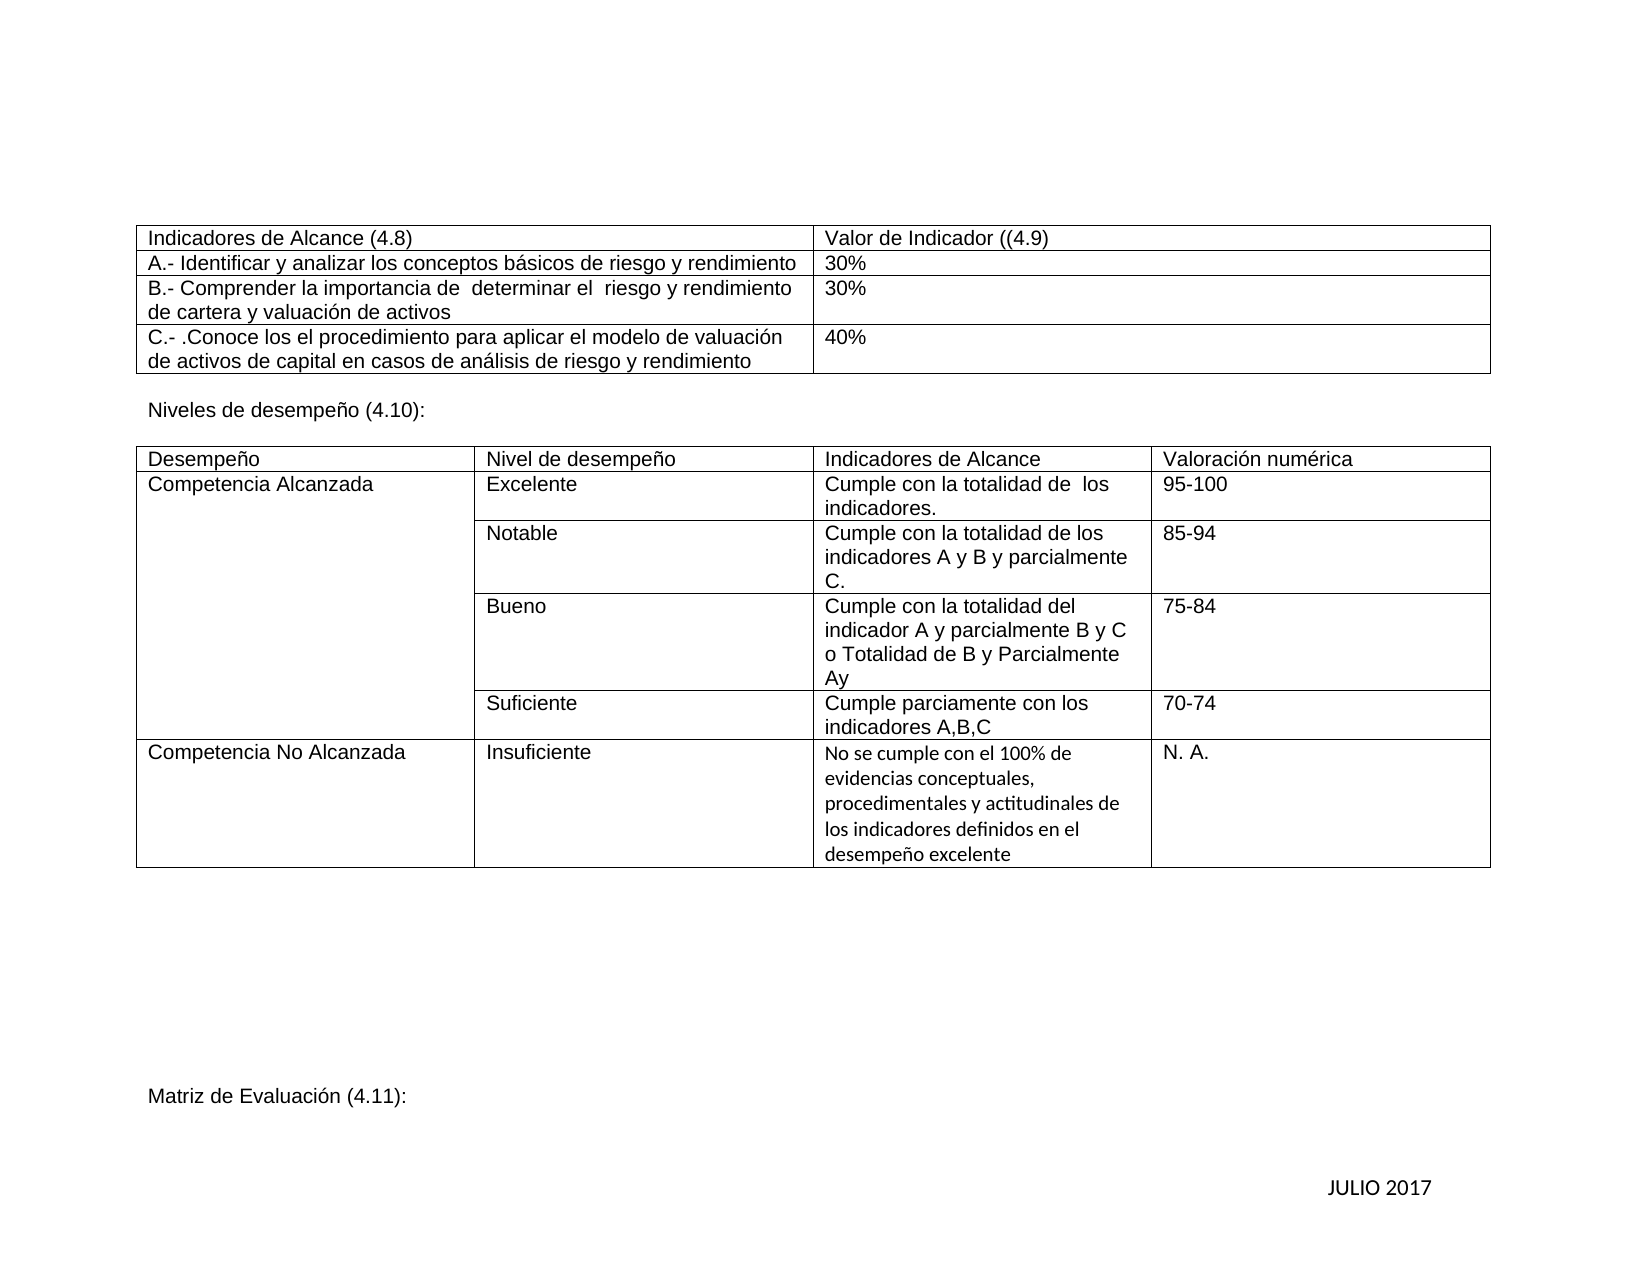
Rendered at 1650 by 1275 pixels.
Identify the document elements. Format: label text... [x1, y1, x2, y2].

table_cell Insuficiente [475, 740, 813, 867]
table_cell Excelente [475, 472, 813, 520]
table_cell 95-100 [1152, 472, 1490, 520]
text Niveles de desempeño (4.10): [148, 398, 1502, 422]
table_cell 70-74 [1152, 691, 1490, 739]
table_cell A.- Identificar y analizar los conceptos básicos de riesgo y rendimiento [137, 251, 813, 275]
table_header Valor de Indicador ((4.9) [814, 226, 1490, 250]
table_cell Cumple con la totalidad del indicador A y parcialmente B y C o Totalidad de B y Parcialmente Ay [814, 594, 1151, 690]
table_header Indicadores de Alcance (4.8) [137, 226, 813, 250]
table_cell 30% [814, 276, 1490, 324]
table_cell 75-84 [1152, 594, 1490, 690]
table_cell Notable [475, 521, 813, 593]
table_cell N. A. [1152, 740, 1490, 867]
table_cell Suficiente [475, 691, 813, 739]
table_cell Competencia Alcanzada [137, 472, 474, 739]
table_header Valoración numérica [1152, 447, 1490, 471]
table_cell No se cumple con el 100% de evidencias conceptuales, procedimentales y actitudinales de los indicadores definidos en el desempeño excelente [814, 740, 1151, 867]
table_header Nivel de desempeño [475, 447, 813, 471]
table_cell Bueno [475, 594, 813, 690]
table_cell Competencia No Alcanzada [137, 740, 474, 867]
table_cell Cumple con la totalidad de los indicadores. [814, 472, 1151, 520]
table_cell Cumple parciamente con los indicadores A,B,C [814, 691, 1151, 739]
table_cell Cumple con la totalidad de los indicadores A y B y parcialmente C. [814, 521, 1151, 593]
table_cell 85-94 [1152, 521, 1490, 593]
table_cell C.- .Conoce los el procedimiento para aplicar el modelo de valuación de activos de capital en casos de análisis de riesgo y rendimiento [137, 325, 813, 373]
table_header Indicadores de Alcance [814, 447, 1151, 471]
table_cell B.- Comprender la importancia de determinar el riesgo y rendimiento de cartera y valuación de activos [137, 276, 813, 324]
table_cell 40% [814, 325, 1490, 373]
table_cell 30% [814, 251, 1490, 275]
table_header Desempeño [137, 447, 474, 471]
text Matriz de Evaluación (4.11): [148, 1083, 1502, 1107]
